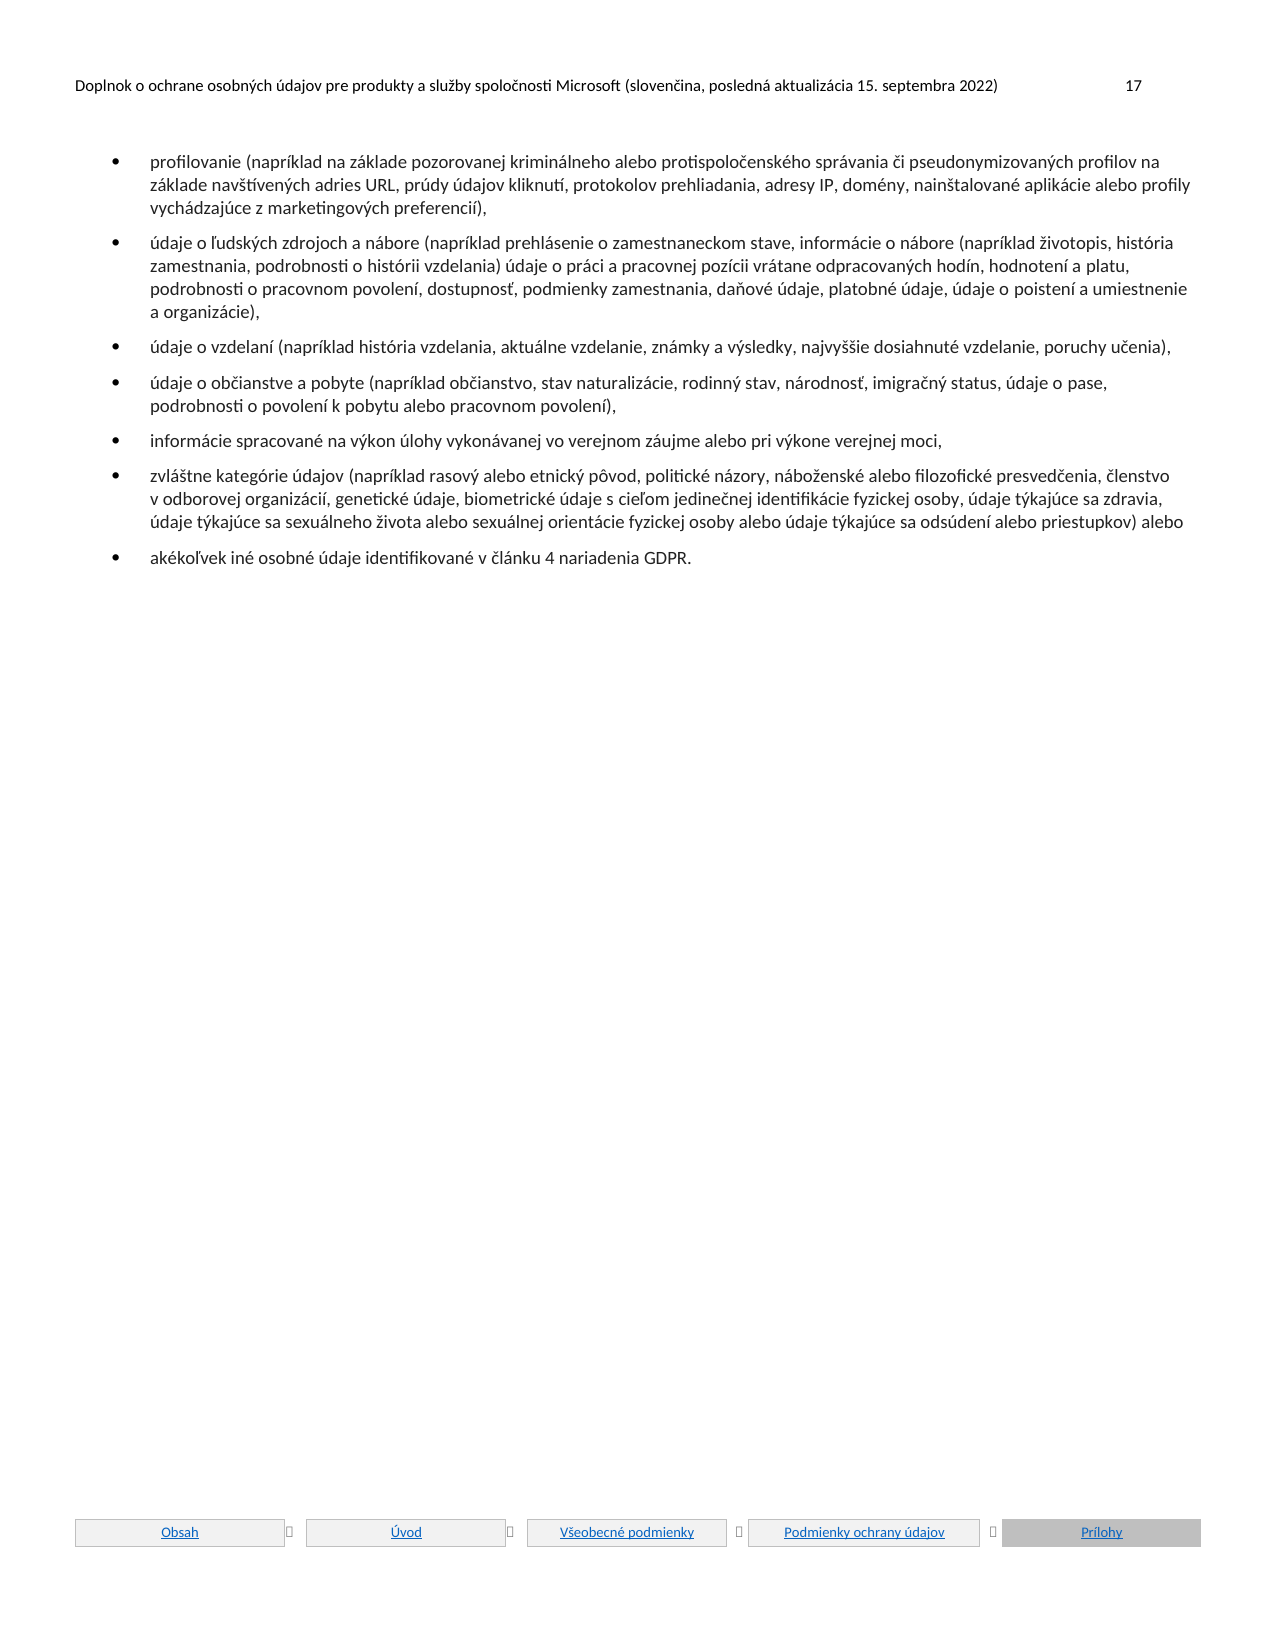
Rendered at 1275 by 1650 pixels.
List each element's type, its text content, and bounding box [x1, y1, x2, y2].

list informácie spracované na výkon úlohy vykonávanej vo verejnom záujme alebo pri výkone verejnej moci, [112, 429, 1200, 452]
list údaje o občianstve a pobyte (napríklad občianstvo, stav naturalizácie, rodinný stav, národnosť, imigračný status, údaje o pase, podrobnosti o povolení k pobytu alebo pracovnom povolení), [112, 371, 1200, 417]
list profilovanie (napríklad na základe pozorovanej kriminálneho alebo protispoločenského správania či pseudonymizovaných profilov na základe navštívených adries URL, prúdy údajov kliknutí, protokolov prehliadania, adresy IP, domény, nainštalované aplikácie alebo profily vychádzajúce z marketingových preferencií), [112, 150, 1200, 219]
list údaje o ľudských zdrojoch a nábore (napríklad prehlásenie o zamestnaneckom stave, informácie o nábore (napríklad životopis, história zamestnania, podrobnosti o histórii vzdelania) údaje o práci a pracovnej pozícii vrátane odpracovaných hodín, hodnotení a platu, podrobnosti o pracovnom povolení, dostupnosť, podmienky zamestnania, daňové údaje, platobné údaje, údaje o poistení a umiestnenie a organizácie), [112, 231, 1200, 323]
list akékoľvek iné osobné údaje identifikované v článku 4 nariadenia GDPR. [112, 546, 1200, 569]
list zvláštne kategórie údajov (napríklad rasový alebo etnický pôvod, politické názory, náboženské alebo filozofické presvedčenia, členstvo v odborovej organizácií, genetické údaje, biometrické údaje s cieľom jedinečnej identifikácie fyzickej osoby, údaje týkajúce sa zdravia, údaje týkajúce sa sexuálneho života alebo sexuálnej orientácie fyzickej osoby alebo údaje týkajúce sa odsúdení alebo priestupkov) alebo [112, 464, 1200, 533]
list údaje o vzdelaní (napríklad história vzdelania, aktuálne vzdelanie, známky a výsledky, najvyššie dosiahnuté vzdelanie, poruchy učenia), [112, 335, 1200, 358]
